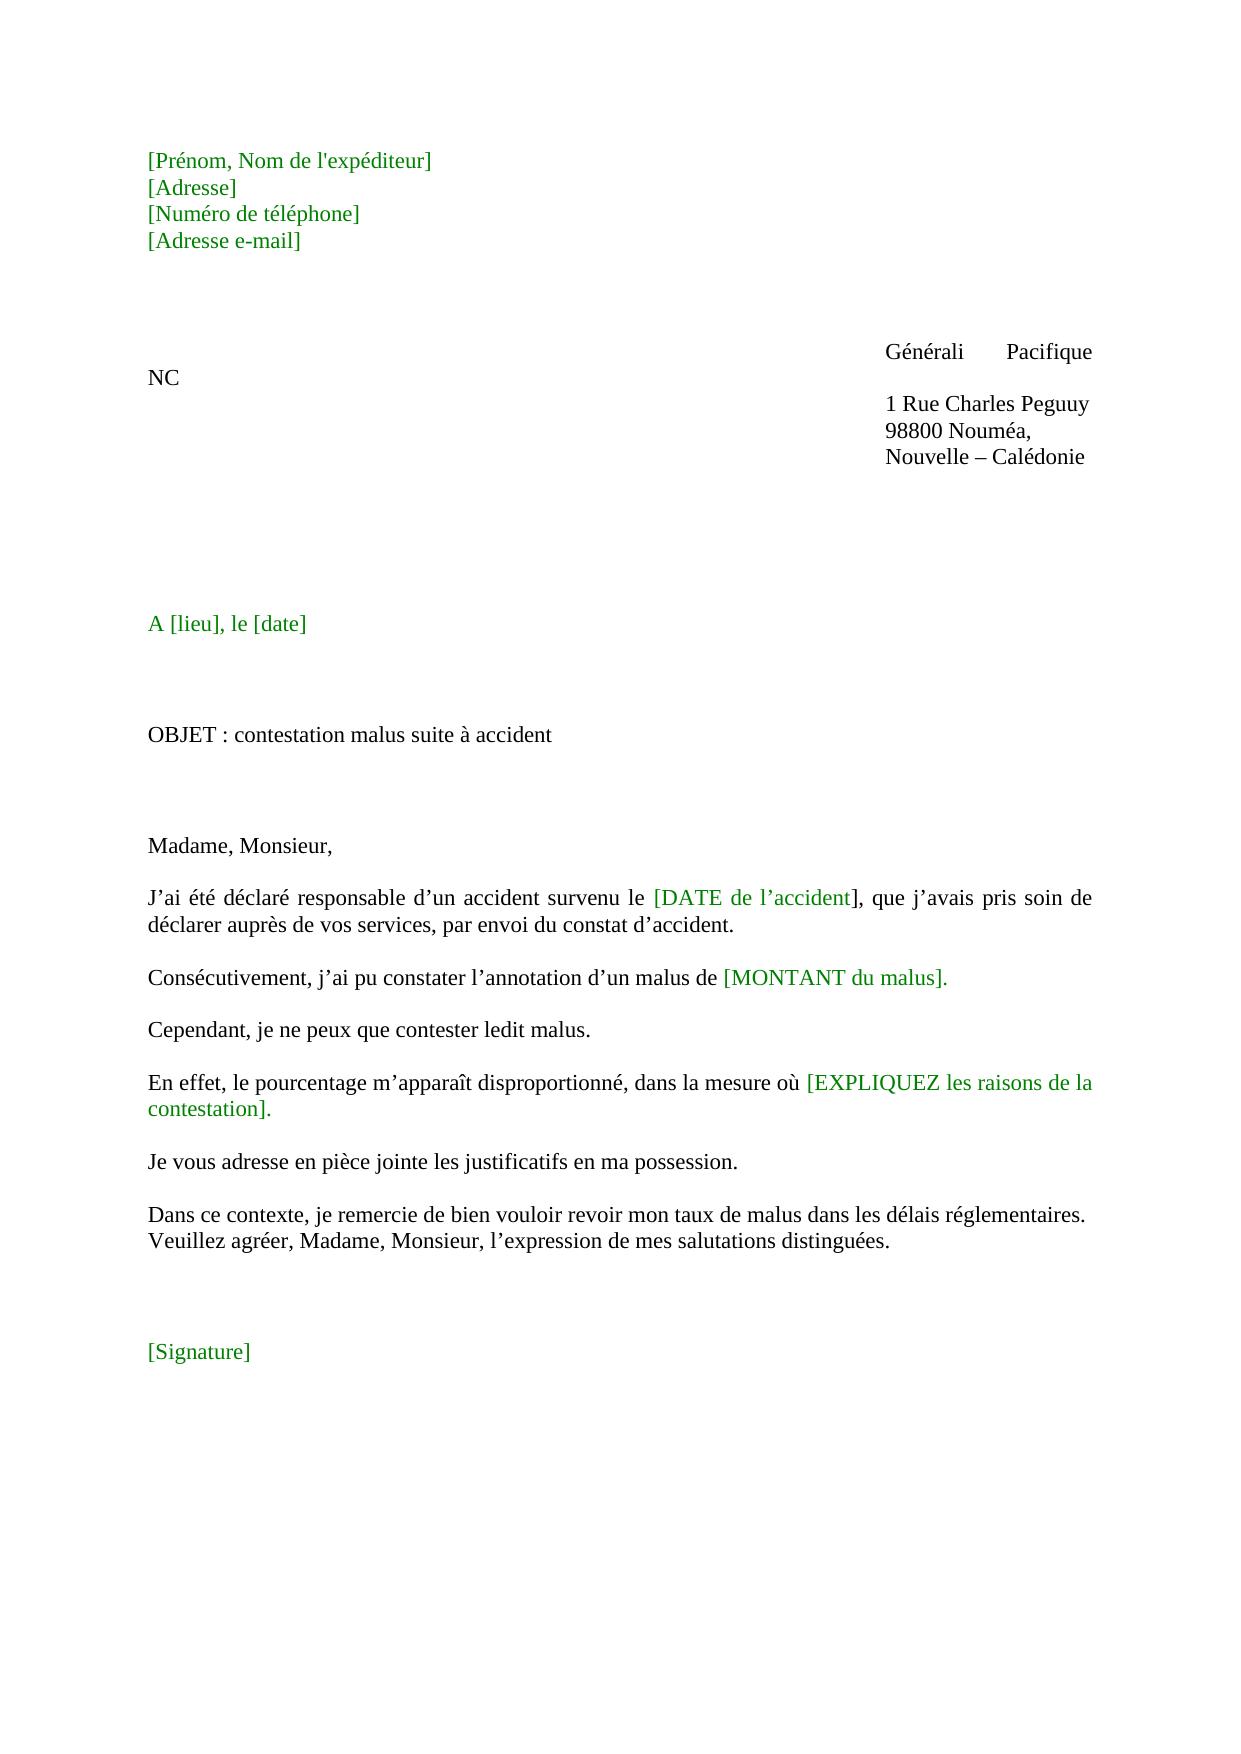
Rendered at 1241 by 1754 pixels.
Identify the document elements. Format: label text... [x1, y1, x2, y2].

text Cependant, je ne peux que contester ledit malus. [148, 1016, 1093, 1043]
text Madame, Monsieur, [148, 832, 1093, 858]
text Je vous adresse en pièce jointe les justificatifs en ma possession. [148, 1148, 1093, 1174]
text En effet, le pourcentage m’apparaît disproportionné, dans la mesure où [EXPLIQUEZ les raisons de la contestation]. [148, 1069, 1093, 1122]
text J’ai été déclaré responsable d’un accident survenu le [DATE de l’accident], que j’avais pris soin de déclarer auprès de vos services, par envoi du constat d’accident. [148, 884, 1093, 937]
text Veuillez agréer, Madame, Monsieur, l’expression de mes salutations distinguées. [148, 1227, 1093, 1253]
text Consécutivement, j’ai pu constater l’annotation d’un malus de [MONTANT du malus]. [148, 963, 1093, 990]
text [Signature] [148, 1338, 1093, 1364]
text A [lieu], le [date] [148, 610, 1093, 636]
text [Adresse e-mail] [148, 227, 1093, 253]
text [Prénom, Nom de l'expéditeur] [148, 148, 1093, 174]
text 1 Rue Charles Peguuy [148, 390, 1093, 417]
text [Adresse] [148, 174, 1093, 200]
text Dans ce contexte, je remercie de bien vouloir revoir mon taux de malus dans les délais réglementaires. [148, 1201, 1093, 1227]
text [Numéro de téléphone] [148, 200, 1093, 227]
text 98800 Nouméa, [811, 417, 1093, 443]
text Nouvelle – Calédonie [811, 443, 1093, 469]
text OBJET : contestation malus suite à accident [148, 721, 1093, 747]
text Générali Pacifique NC [148, 338, 1093, 390]
